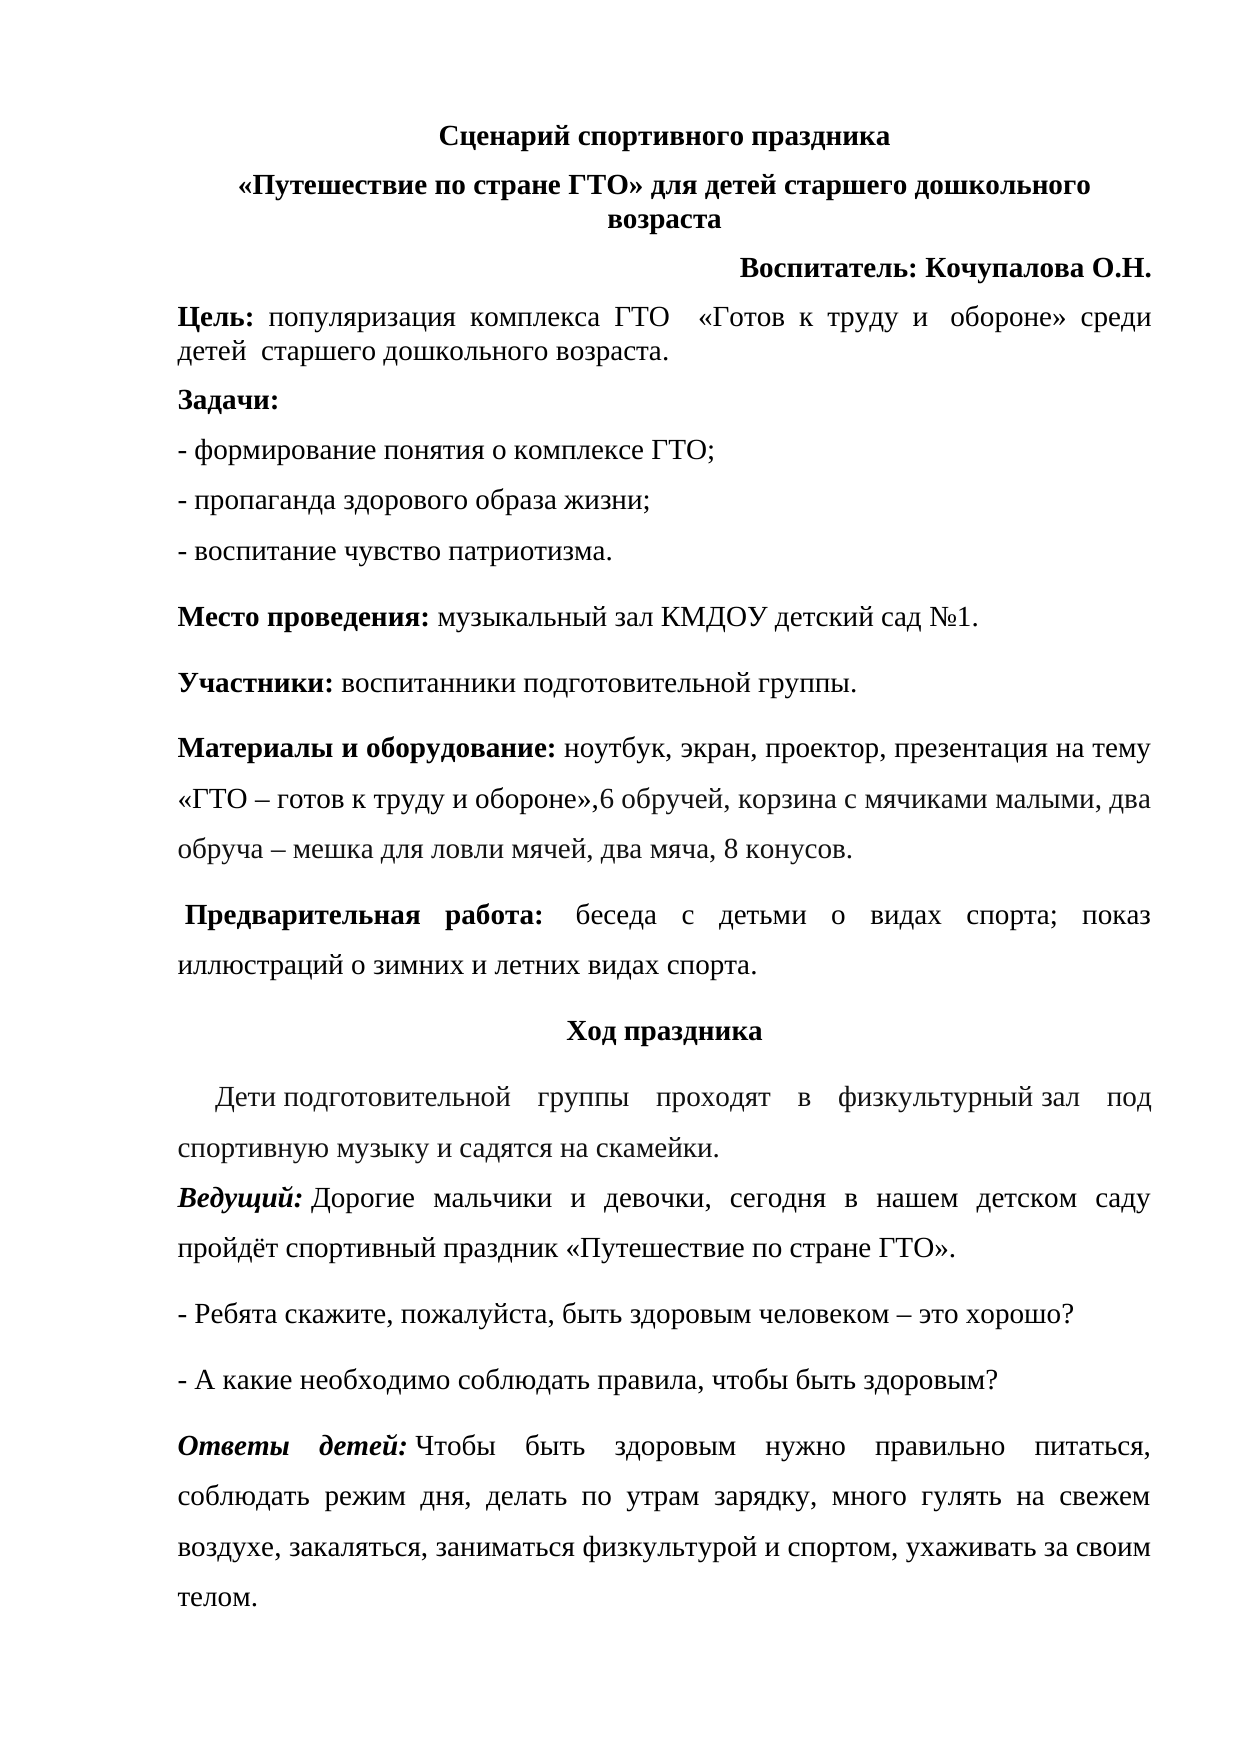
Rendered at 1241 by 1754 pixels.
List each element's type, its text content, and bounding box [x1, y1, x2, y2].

text - Ребята скажите, пожалуйста, быть здоровым человеком – это хорошо? [177, 1296, 1152, 1330]
text Ответы детей: Чтобы быть здоровым нужно правильно питаться, соблюдать режим дня, делать по утрам зарядку, много гулять на свежем воздухе, закаляться, заниматься физкультурой и спортом, ухаживать за своим телом. [177, 1428, 1152, 1613]
text - А какие необходимо соблюдать правила, чтобы быть здоровым? [177, 1362, 1152, 1396]
text Цель: популяризация комплекса ГТО «Готов к труду и обороне» среди детей старшего дошкольного возраста. [177, 299, 1152, 366]
text Задачи: - формирование понятия о комплексе ГТО; - пропаганда здорового образа жизни; - воспитание чувство патриотизма. [177, 382, 1152, 566]
text Воспитатель: Кочупалова О.Н. [177, 250, 1152, 283]
text «Путешествие по стране ГТО» для детей старшего дошкольного возраста [177, 167, 1152, 234]
text Ведущий: Дорогие мальчики и девочки, сегодня в нашем детском саду пройдёт спортивный праздник «Путешествие по стране ГТО». [177, 1180, 1152, 1264]
text Материалы и оборудование: ноутбук, экран, проектор, презентация на тему «ГТО – готов к труду и обороне»,6 обручей, корзина с мячиками малыми, два обруча – мешка для ловли мячей, два мяча, 8 конусов. [177, 731, 1152, 865]
text Сценарий спортивного праздника [177, 118, 1152, 152]
text Предварительная работа: беседа с детьми о видах спорта; показ иллюстраций о зимних и летних видах спорта. [177, 897, 1152, 981]
text Место проведения: музыкальный зал КМДОУ детский сад №1. [177, 599, 1152, 632]
text Дети подготовительной группы проходят в физкультурный зал под спортивную музыку и садятся на скамейки. [177, 1079, 1152, 1163]
text Участники: воспитанники подготовительной группы. [177, 665, 1152, 698]
text Ход праздника [177, 1013, 1152, 1047]
